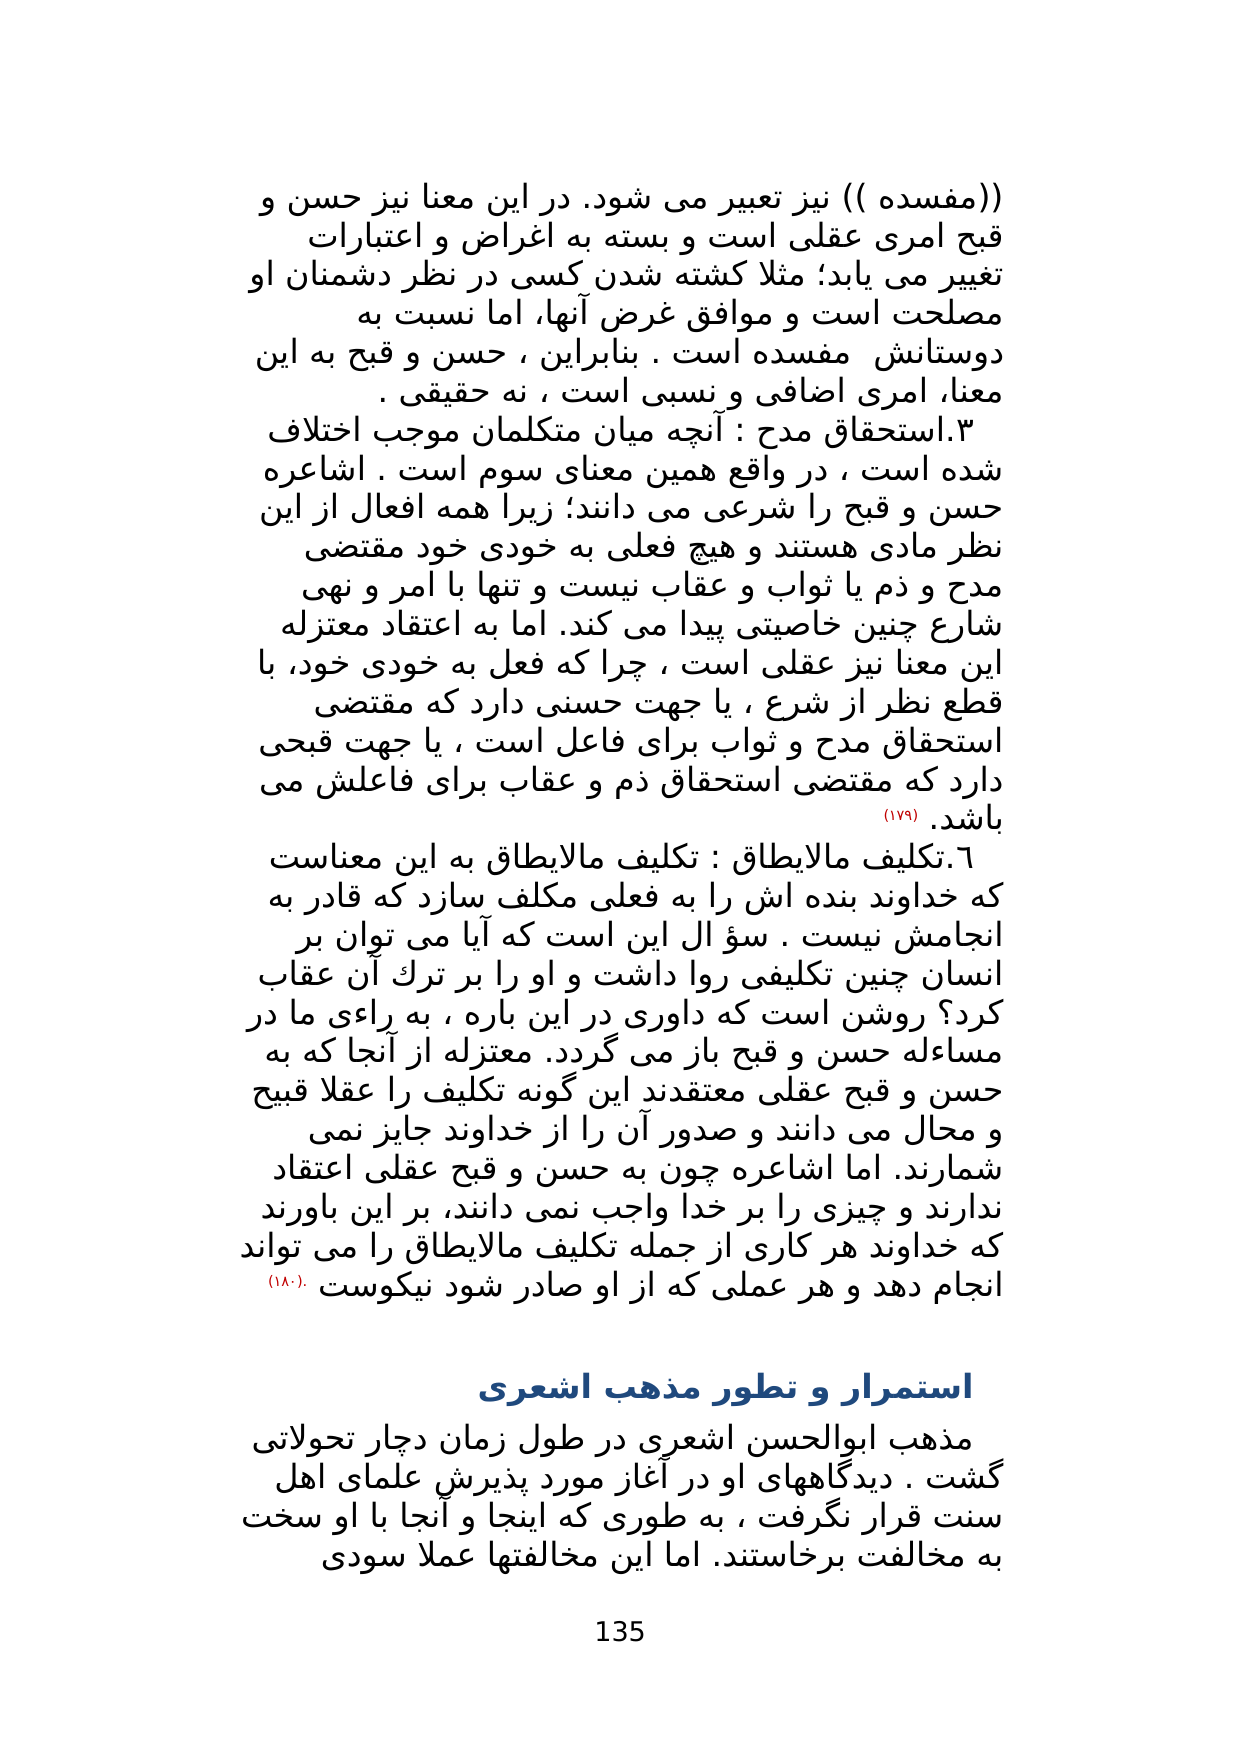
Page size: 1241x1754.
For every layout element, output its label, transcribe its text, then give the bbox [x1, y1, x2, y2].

text ٣.استحقاق مدح : آنچه ميان متكلمان موجب اختلاف شده است ، در واقع همين معناى سوم است . اشاعره حسن و قبح را شرعى مى دانند؛ زيرا همه افعال از اين نظر مادى هستند و هيچ فعلى به خودى خود مقتضى مدح و ذم يا ثواب و عقاب نيست و تنها با امر و نهى شارع چنين خاصيتى پيدا مى كند. اما به اعتقاد معتزله اين معنا نيز عقلى است ، چرا كه فعل به خودى خود، با قطع نظر از شرع ، يا جهت حسنى دارد كه مقتضى استحقاق مدح و ثواب براى فاعل است ، يا جهت قبحى دارد كه مقتضى استحقاق ذم و عقاب براى فاعلش مى باشد. (١٧٩) [236, 410, 1004, 838]
subtitle استمرار و تطور مذهب اشعرى [236, 1367, 1004, 1406]
text ٦.تكليف مالايطاق : تكليف مالايطاق به اين معناست كه خداوند بنده اش را به فعلى مكلف سازد كه قادر به انجامش نيست . سؤ ال اين است كه آيا مى توان بر انسان چنين تكليفى روا داشت و او را بر ترك آن عقاب كرد؟ روشن است كه داورى در اين باره ، به راءى ما در مساءله حسن و قبح باز مى گردد. معتزله از آنجا كه به حسن و قبح عقلى معتقدند اين گونه تكليف را عقلا قبيح و محال مى دانند و صدور آن را از خداوند جايز نمى شمارند. اما اشاعره چون به حسن و قبح عقلى اعتقاد ندارند و چيزى را بر خدا واجب نمى دانند، بر اين باورند كه خداوند هر كارى از جمله تكليف مالايطاق را مى تواند انجام دهد و هر عملى كه از او صادر شود نيكوست .(١٨٠) [236, 838, 1004, 1304]
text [236, 1419, 1004, 1574]
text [236, 177, 1004, 410]
